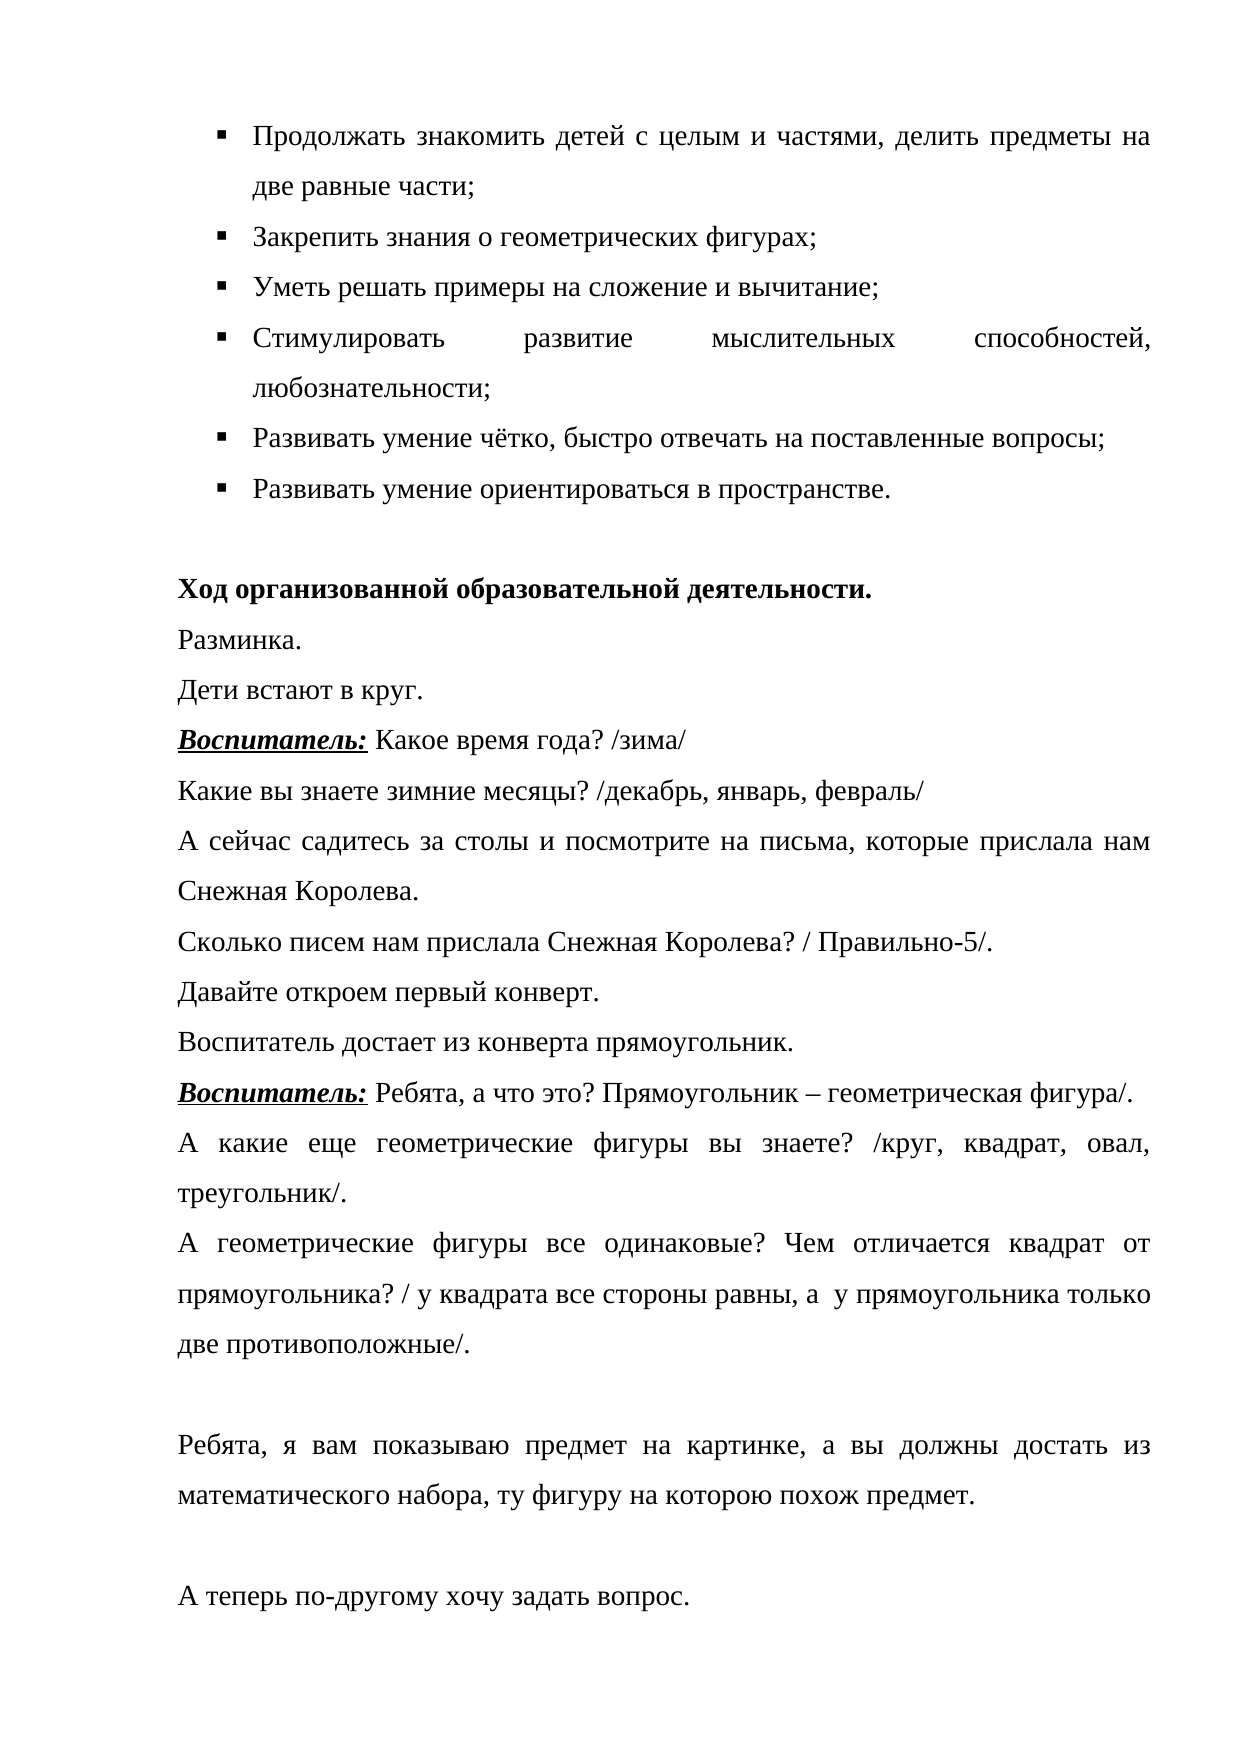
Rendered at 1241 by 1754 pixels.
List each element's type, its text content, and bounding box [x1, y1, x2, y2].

list Ребята, я вам показываю предмет на картинке, а вы должны достать из математического набора, ту фигуру на которою похож предмет. [177, 1427, 1152, 1511]
list Разминка. [177, 622, 1152, 655]
list Дети встают в круг. [177, 672, 1152, 706]
list Ход организованной образовательной деятельности. [177, 572, 1152, 605]
list Воспитатель достает из конверта прямоугольник. [177, 1024, 1152, 1058]
list А сейчас садитесь за столы и посмотрите на письма, которые прислала нам Снежная Королева. [177, 823, 1152, 907]
list А теперь по-другому хочу задать вопрос. [177, 1578, 1152, 1611]
list А геометрические фигуры все одинаковые? Чем отличается квадрат от прямоугольника? / у квадрата все стороны равны, а у прямоугольника только две противоположные/. [177, 1226, 1152, 1360]
list Уметь решать примеры на сложение и вычитание; [215, 269, 1152, 303]
list Стимулировать развитие мыслительных способностей, любознательности; [215, 320, 1152, 404]
list Воспитатель: Какое время года? /зима/ [177, 722, 1152, 756]
list Какие вы знаете зимние месяцы? /декабрь, январь, февраль/ [177, 773, 1152, 806]
list Развивать умение чётко, быстро отвечать на поставленные вопросы; [215, 420, 1152, 454]
list Продолжать знакомить детей с целым и частями, делить предметы на две равные части; [215, 118, 1152, 202]
list Закрепить знания о геометрических фигурах; [215, 219, 1152, 252]
list Давайте откроем первый конверт. [177, 974, 1152, 1008]
list Развивать умение ориентироваться в пространстве. [215, 471, 1152, 504]
list Сколько писем нам прислала Снежная Королева? / Правильно-5/. [177, 924, 1152, 957]
list Воспитатель: Ребята, а что это? Прямоугольник – геометрическая фигура/. [177, 1075, 1152, 1108]
list А какие еще геометрические фигуры вы знаете? /круг, квадрат, овал, треугольник/. [177, 1125, 1152, 1209]
